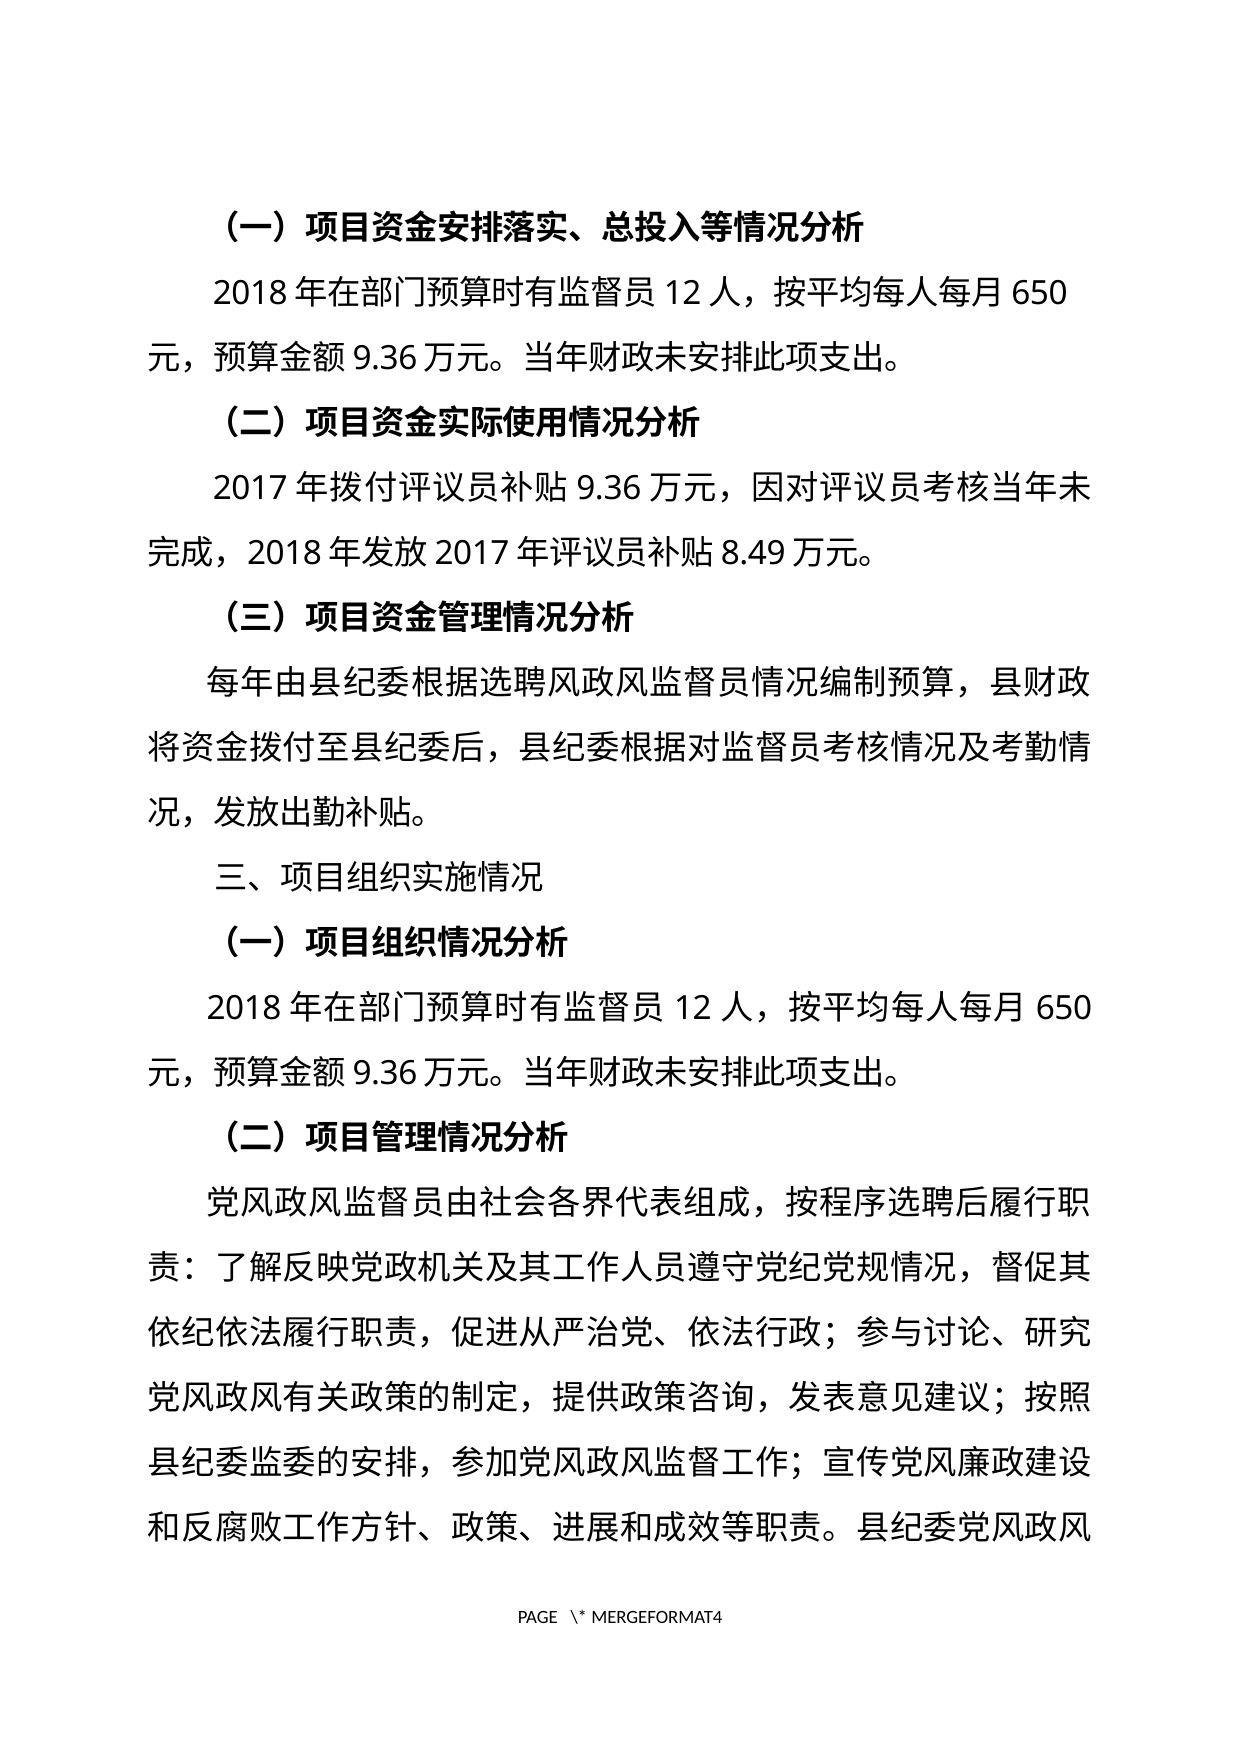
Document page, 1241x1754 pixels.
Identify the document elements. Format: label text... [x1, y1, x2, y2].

text （一）项目资金安排落实、总投入等情况分析 [148, 192, 1093, 257]
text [148, 1167, 1093, 1557]
text （二）项目管理情况分析 [148, 1102, 1093, 1167]
text 三、项目组织实施情况 [148, 842, 1093, 907]
text （三）项目资金管理情况分析 [148, 582, 1093, 647]
text （一）项目组织情况分析 [148, 907, 1093, 972]
text 2017年拨付评议员补贴9.36万元，因对评议员考核当年未完成，2018年发放2017年评议员补贴8.49万元。 [148, 452, 1093, 582]
text 2018年在部门预算时有监督员12人，按平均每人每月650元，预算金额9.36万元。当年财政未安排此项支出。 [148, 972, 1093, 1102]
text 每年由县纪委根据选聘风政风监督员情况编制预算，县财政将资金拨付至县纪委后，县纪委根据对监督员考核情况及考勤情况，发放出勤补贴。 [148, 647, 1093, 842]
text 2018年在部门预算时有监督员12人，按平均每人每月650元，预算金额9.36万元。当年财政未安排此项支出。 [148, 257, 1093, 387]
text （二）项目资金实际使用情况分析 [148, 387, 1093, 452]
